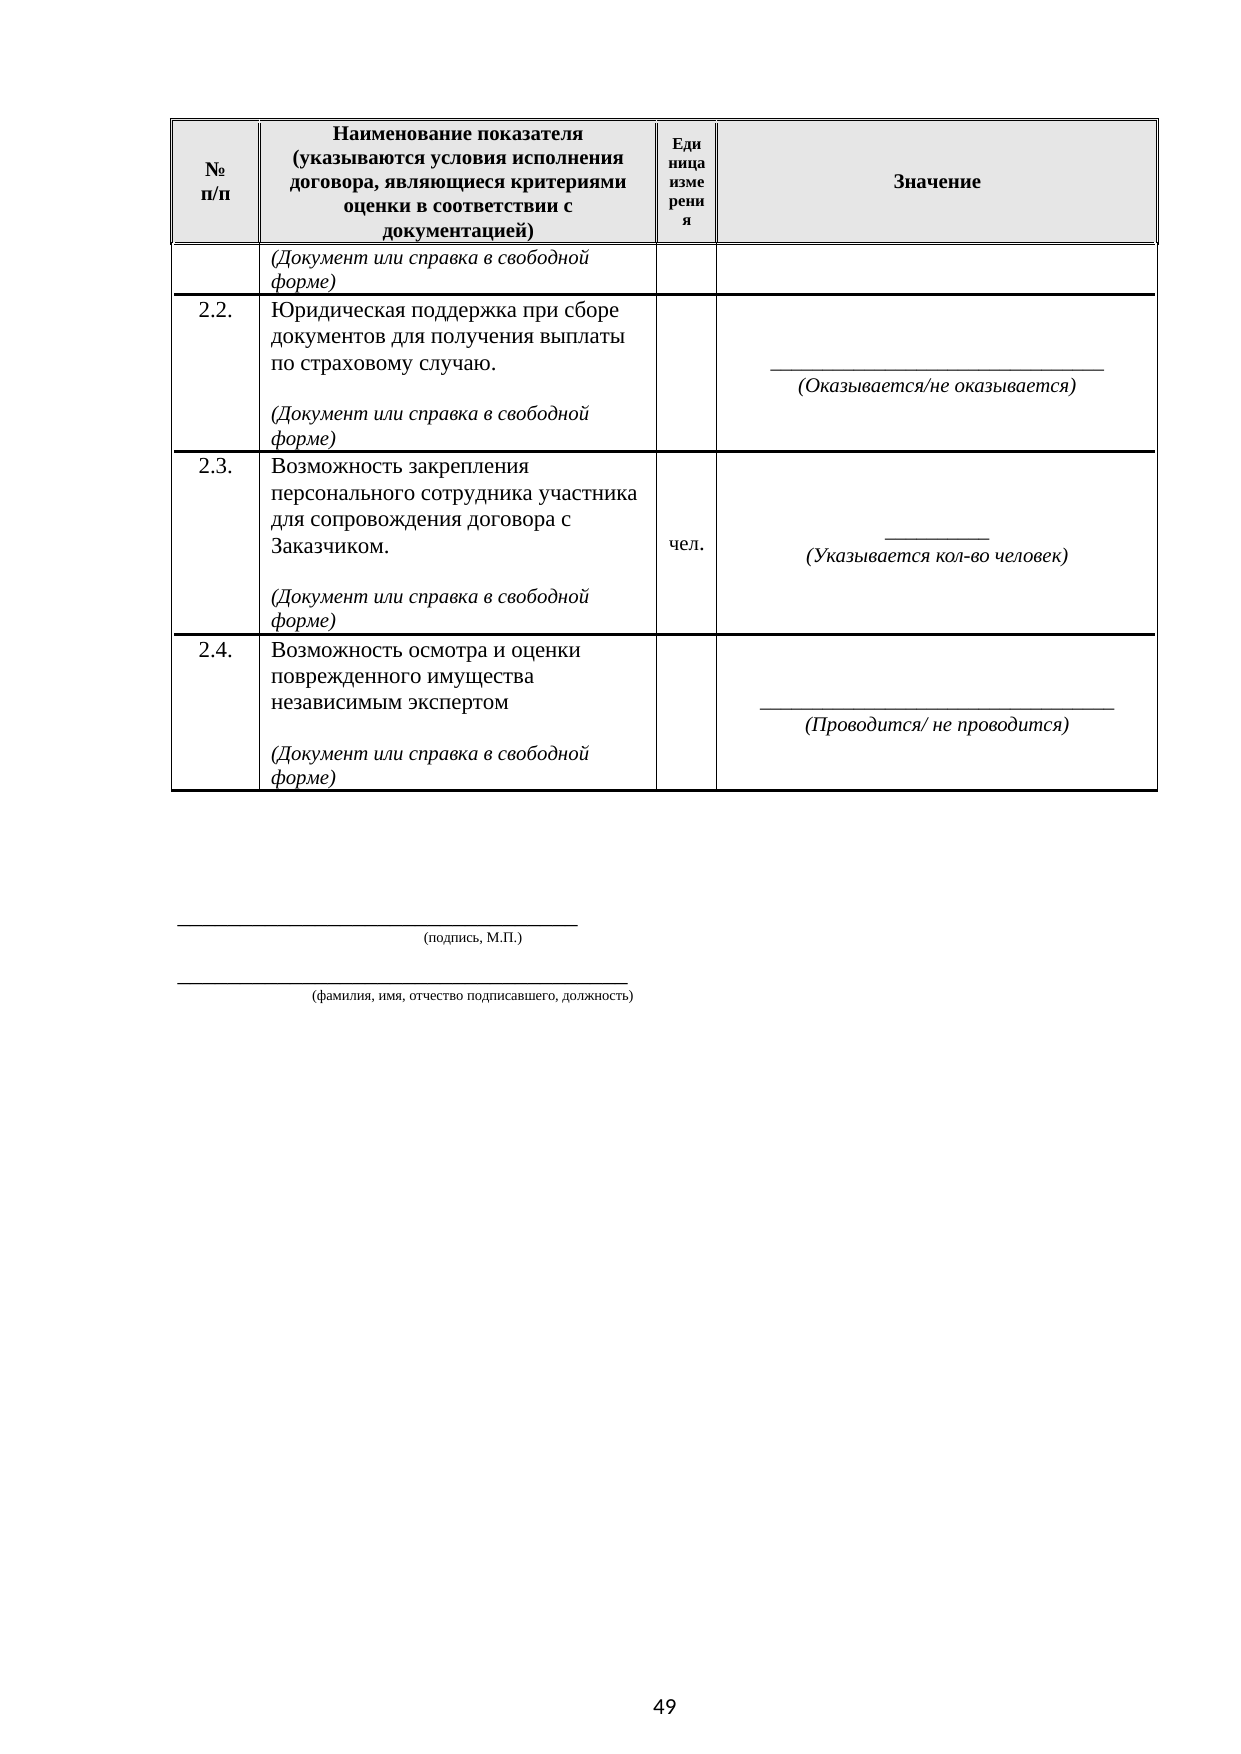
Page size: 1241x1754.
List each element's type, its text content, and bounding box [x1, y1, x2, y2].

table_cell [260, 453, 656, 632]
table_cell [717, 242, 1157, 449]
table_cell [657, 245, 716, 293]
text ____________________________________ [177, 958, 1152, 986]
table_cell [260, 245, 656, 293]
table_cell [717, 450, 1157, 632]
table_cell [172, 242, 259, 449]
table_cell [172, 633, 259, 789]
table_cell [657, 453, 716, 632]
text (подпись, М.П.) [177, 929, 768, 958]
text (фамилия, имя, отчество подписавшего, должность) [177, 986, 768, 1015]
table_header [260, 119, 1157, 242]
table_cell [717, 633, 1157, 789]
text ________________________________ [177, 900, 1152, 929]
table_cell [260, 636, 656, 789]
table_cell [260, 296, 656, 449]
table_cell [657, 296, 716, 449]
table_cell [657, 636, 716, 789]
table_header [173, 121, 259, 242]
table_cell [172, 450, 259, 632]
